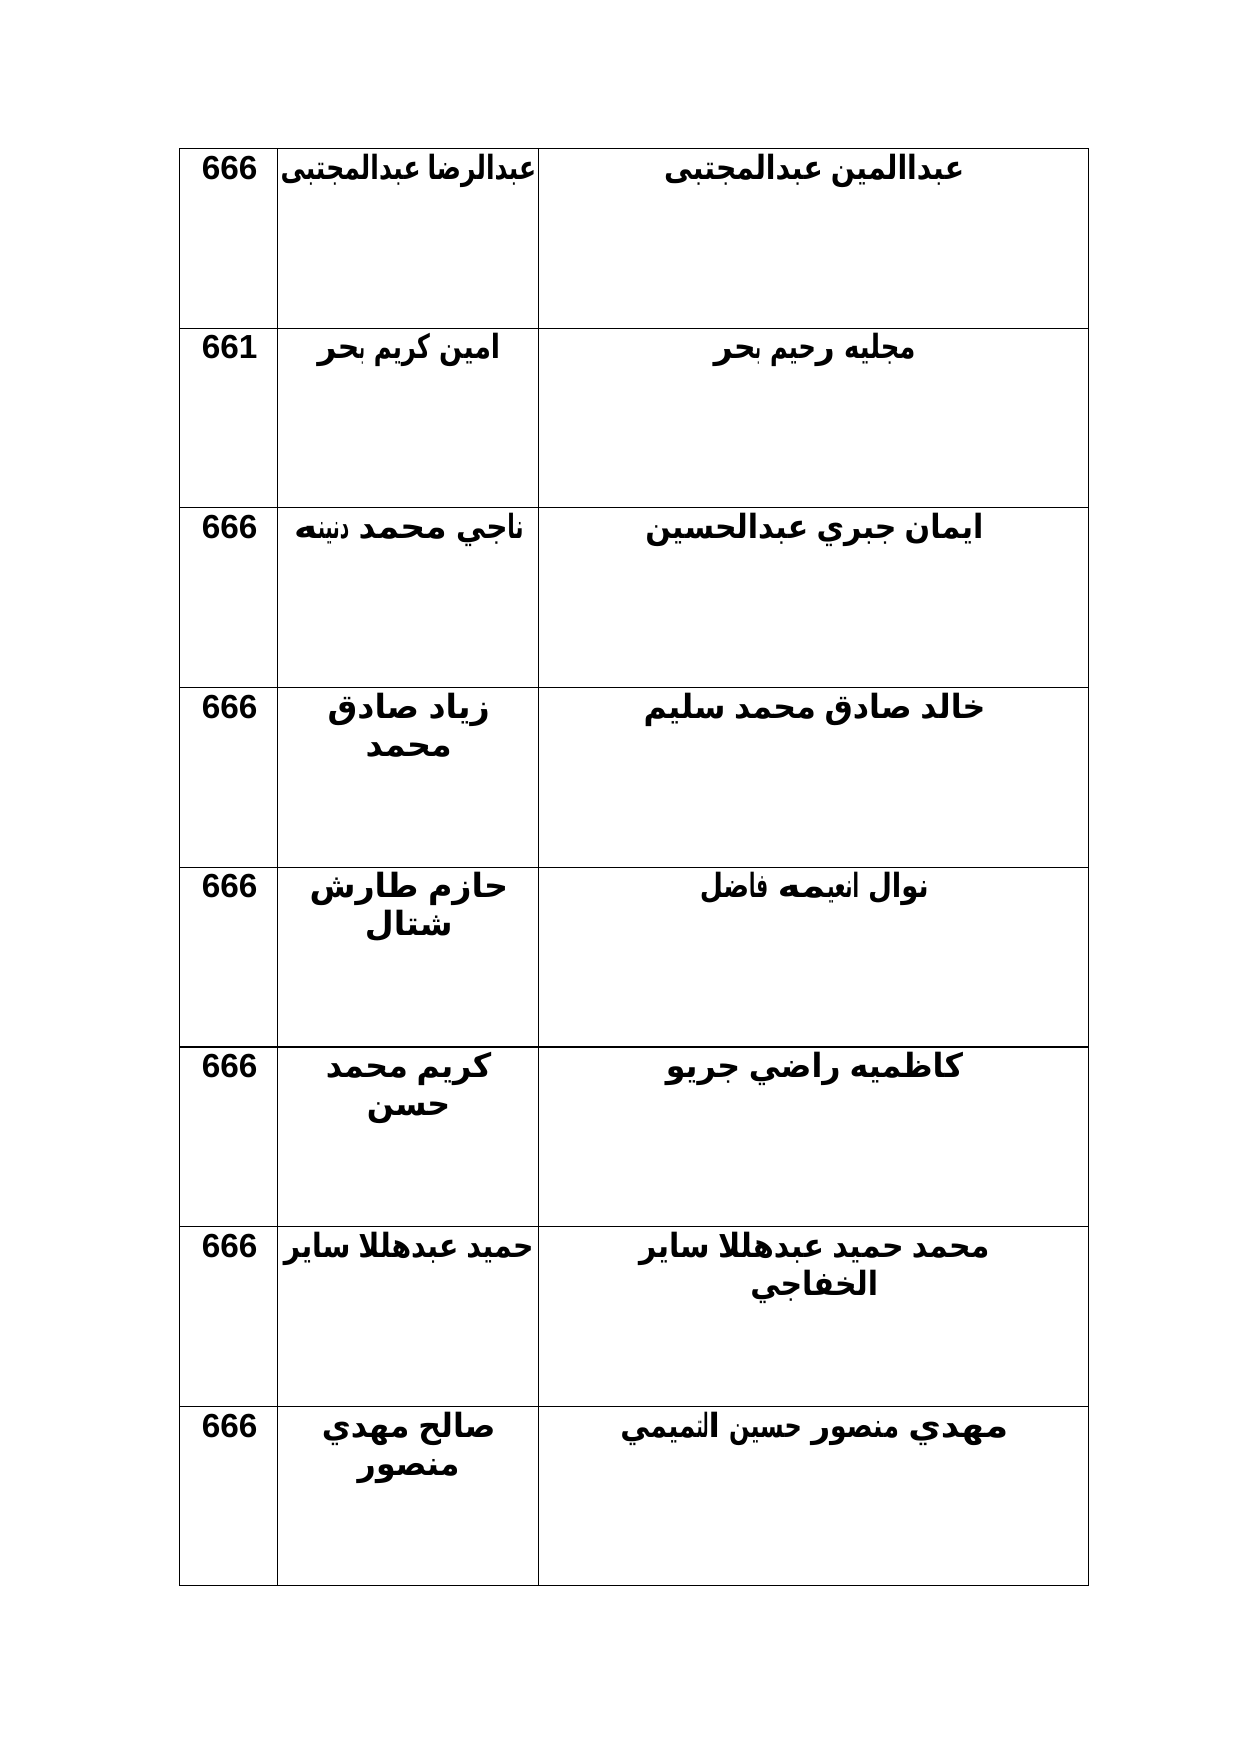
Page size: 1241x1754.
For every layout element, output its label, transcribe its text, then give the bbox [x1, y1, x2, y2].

table_cell مجليه رحيم بحر [539, 329, 1088, 507]
table_cell حازم طارش شتال [278, 868, 538, 1046]
table_cell كاظميه راضي جريو [539, 1048, 1088, 1226]
table_cell 666 [180, 1407, 277, 1585]
table_cell محمد حميد عبدهللا ساير الخفاجي [539, 1227, 1088, 1406]
table_cell زياد صادق محمد [278, 688, 538, 867]
table_cell 666 [180, 508, 277, 687]
table_header عبدالرضا عبدالمجتبى [278, 149, 538, 328]
table_cell امين كريم بحر [278, 329, 538, 507]
table_cell مهدي منصور حسين التميمي [539, 1407, 1088, 1585]
table_header عبداالمين عبدالمجتبى [539, 149, 1088, 328]
table_cell 666 [180, 688, 277, 867]
table_header 666 [180, 149, 277, 328]
table_cell صالح مهدي منصور [278, 1407, 538, 1585]
table_cell ناجي محمد دنينه [278, 508, 538, 687]
table_cell 661 [180, 329, 277, 507]
table_cell نوال انعيمه فاضل [539, 868, 1088, 1046]
table_cell حميد عبدهللا ساير [278, 1227, 538, 1406]
table_cell ايمان جبري عبدالحسين [539, 508, 1088, 687]
table_cell كريم محمد حسن [278, 1048, 538, 1226]
table_cell 666 [180, 868, 277, 1046]
table_cell خالد صادق محمد سليم [539, 688, 1088, 867]
table_cell 666 [180, 1227, 277, 1406]
table_cell 666 [180, 1048, 277, 1226]
